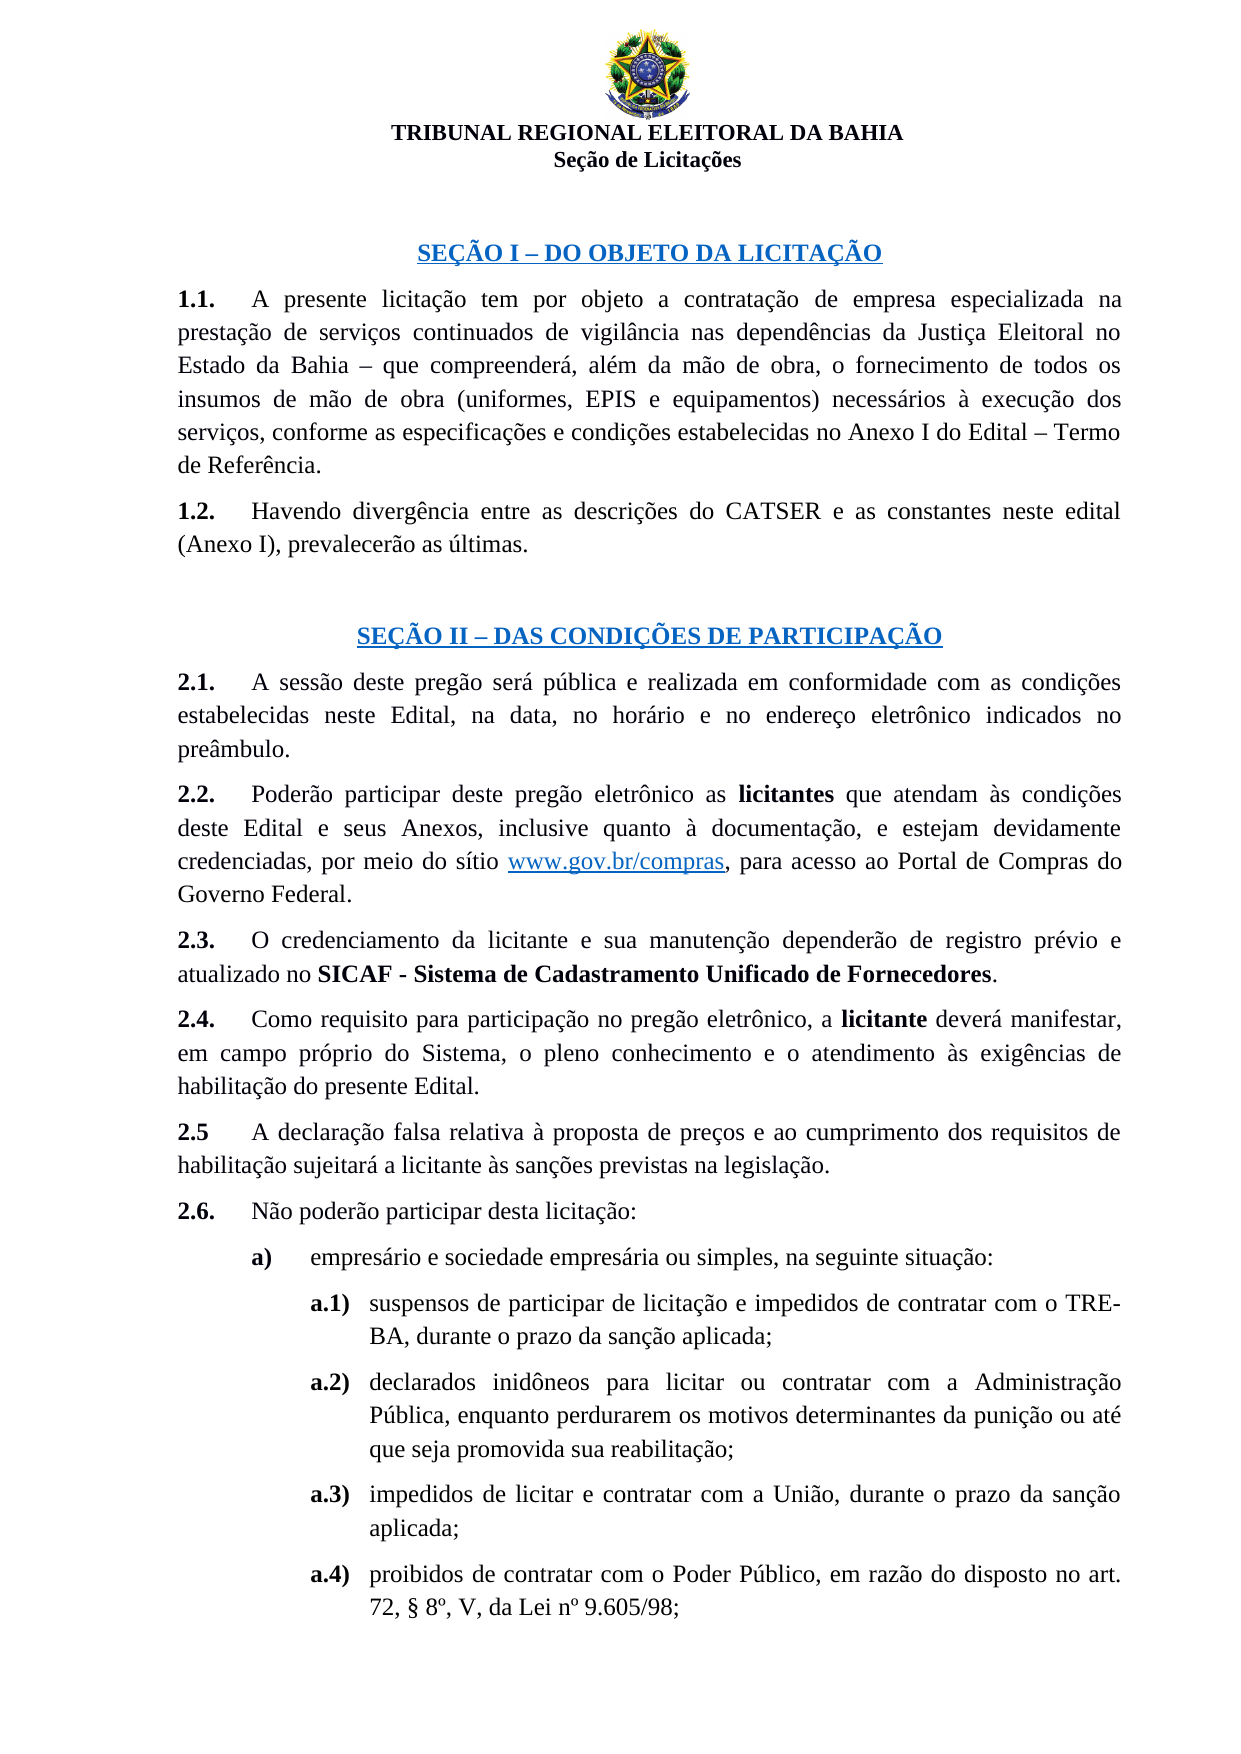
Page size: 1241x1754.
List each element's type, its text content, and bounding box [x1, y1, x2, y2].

text 1.2. Havendo divergência entre as descrições do CATSER e as constantes neste edital (Anexo I), prevalecerão as últimas. [177, 493, 1122, 559]
text 2.2. Poderão participar deste pregão eletrônico as licitantes que atendam às condições deste Edital e seus Anexos, inclusive quanto à documentação, e estejam devidamente credenciadas, por meio do sítio www.gov.br/compras, para acesso ao Portal de Compras do Governo Federal. [177, 776, 1122, 909]
text SEÇÃO I – DO OBJETO DA LICITAÇÃO [177, 234, 1122, 268]
text 2.6. Não poderão participar desta licitação: [177, 1193, 1122, 1226]
text 2.5 A declaração falsa relativa à proposta de preços e ao cumprimento dos requisitos de habilitação sujeitará a licitante às sanções previstas na legislação. [177, 1114, 1122, 1180]
text 2.4. Como requisito para participação no pregão eletrônico, a licitante deverá manifestar, em campo próprio do Sistema, o pleno conhecimento e o atendimento às exigências de habilitação do presente Edital. [177, 1001, 1122, 1101]
text 2.3. O credenciamento da licitante e sua manutenção dependerão de registro prévio e atualizado no SICAF - Sistema de Cadastramento Unificado de Fornecedores. [177, 922, 1122, 989]
list empresário e sociedade empresária ou simples, na seguinte situação: [251, 1239, 1122, 1272]
text a.4) proibidos de contratar com o Poder Público, em razão do disposto no art. 72, § 8º, V, da Lei nº 9.605/98; [310, 1555, 1122, 1622]
text a.1) suspensos de participar de licitação e impedidos de contratar com o TRE-BA, durante o prazo da sanção aplicada; [310, 1284, 1122, 1351]
text 2.1. A sessão deste pregão será pública e realizada em conformidade com as condições estabelecidas neste Edital, na data, no horário e no endereço eletrônico indicados no preâmbulo. [177, 664, 1122, 764]
text a.2) declarados inidôneos para licitar ou contratar com a Administração Pública, enquanto perdurarem os motivos determinantes da punição ou até que seja promovida sua reabilitação; [310, 1364, 1122, 1464]
text a.3) impedidos de licitar e contratar com a União, durante o prazo da sanção aplicada; [310, 1476, 1122, 1543]
text 1.1. A presente licitação tem por objeto a contratação de empresa especializada na prestação de , conforme as especificações e condições estabelecidas no Anexo I do Edital – Termo de Referência. [177, 280, 1122, 480]
text SEÇÃO II – DAS CONDIÇÕES DE PARTICIPAÇÃO [177, 618, 1122, 651]
